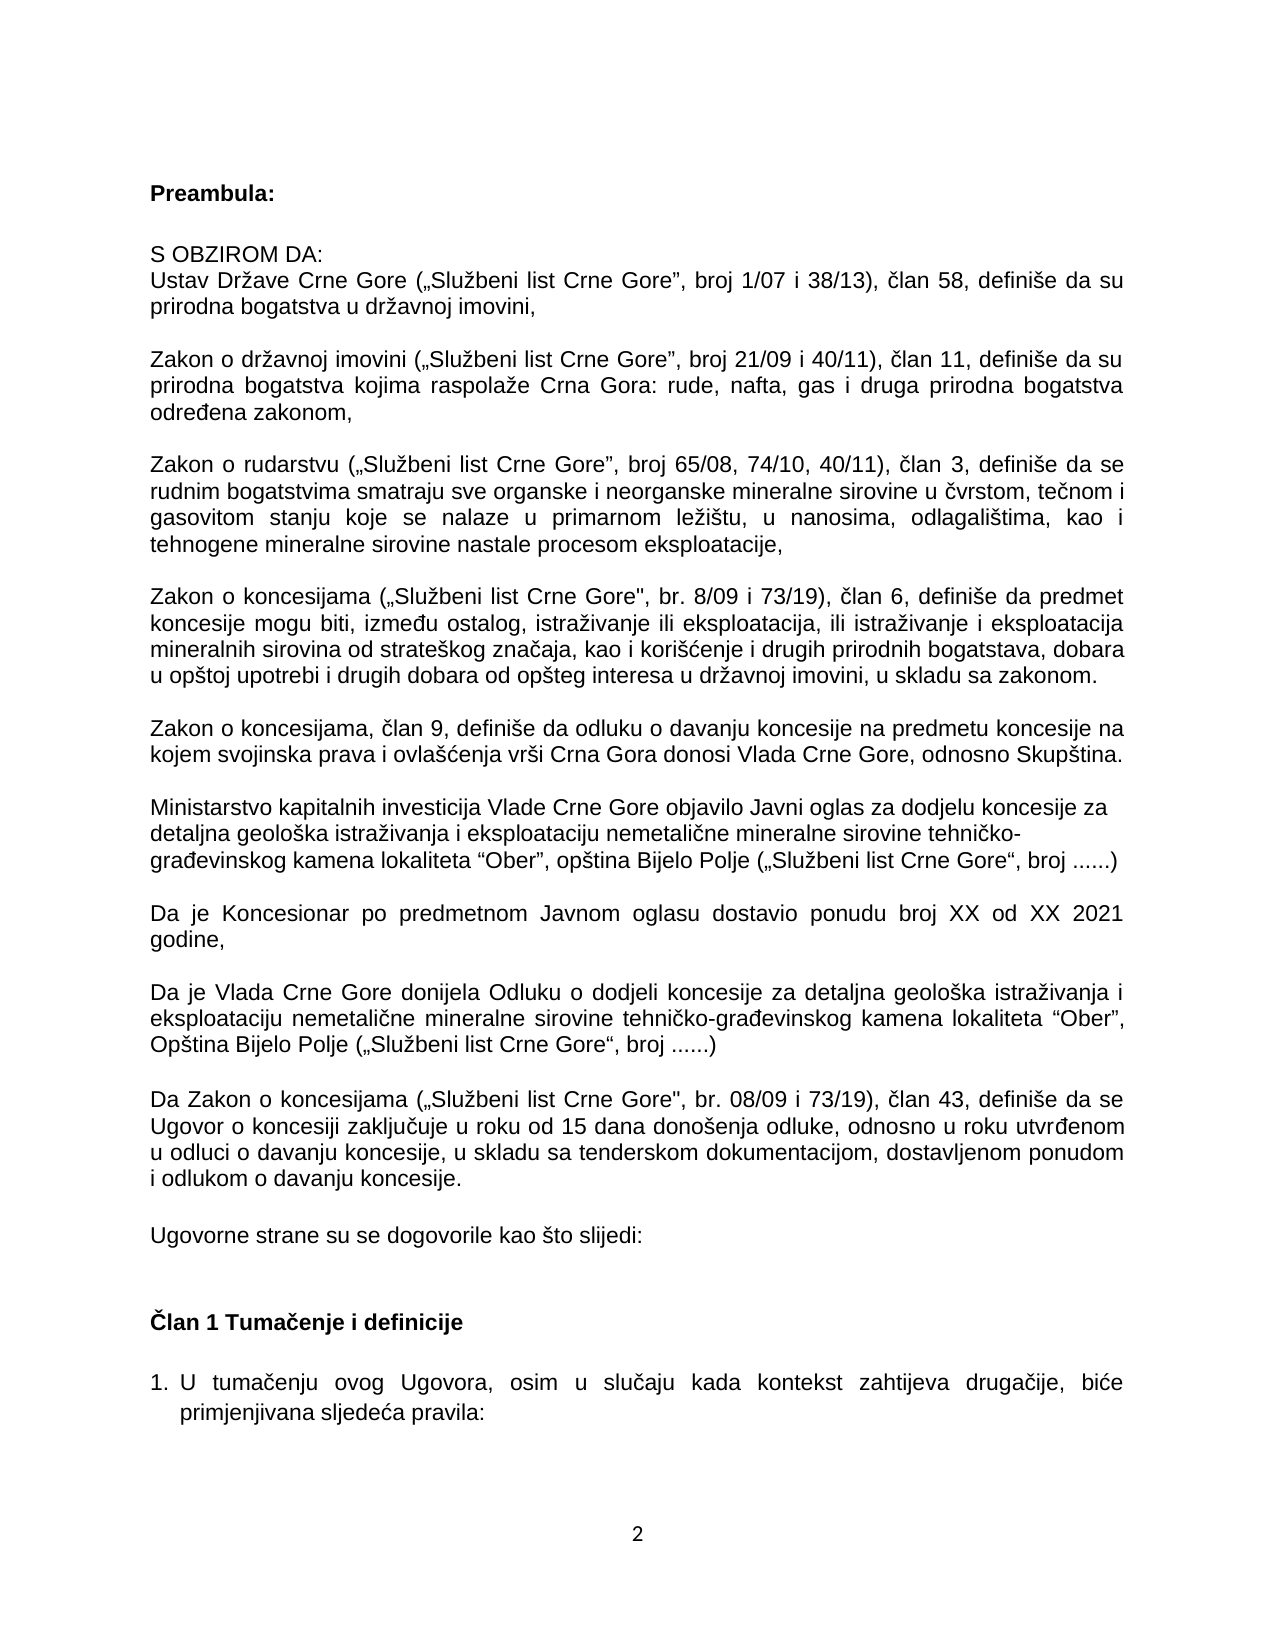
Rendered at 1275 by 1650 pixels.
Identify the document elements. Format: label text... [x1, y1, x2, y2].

text Zakon o rudarstvu („Službeni list Crne Gore”, broj 65/08, 74/10, 40/11), član 3, definiše da se rudnim bogatstvima smatraju sve organske i neorganske mineralne sirovine u čvrstom, tečnom i gasovitom stanju koje se nalaze u primarnom ležištu, u nanosima, odlagalištima, kao i tehnogene mineralne sirovine nastale procesom eksploatacije, [150, 451, 1124, 557]
text Zakon o koncesijama („Službeni list Crne Gore", br. 8/09 i 73/19), član 6, definiše da predmet koncesije mogu biti, između ostalog, istraživanje ili eksploatacija, ili istraživanje i eksploatacija mineralnih sirovina od strateškog značaja, kao i korišćenje i drugih prirodnih bogatstava, dobara u opštoj upotrebi i drugih dobara od opšteg interesa u državnoj imovini, u skladu sa zakonom. [150, 583, 1124, 689]
text Da je Koncesionar po predmetnom Javnom oglasu dostavio ponudu broj XX od XX 2021 godine, [150, 899, 1124, 952]
list Tumačenje i definicije [150, 1309, 1124, 1335]
subtitle Preambula: [150, 180, 1124, 207]
text Ugovorne strane su se dogovorile kao što slijedi: [150, 1222, 1110, 1248]
text Da Zakon o koncesijama („Službeni list Crne Gore", br. 08/09 i 73/19), član 43, definiše da se Ugovor o koncesiji zaključuje u roku od 15 dana donošenja odluke, odnosno u roku utvrđenom u odluci o davanju koncesije, u skladu sa tenderskom dokumentacijom, dostavljenom ponudom i odlukom o davanju koncesije. [150, 1086, 1125, 1192]
text Zakon o koncesijama, član 9, definiše da odluku o davanju koncesije na predmetu koncesije na kojem svojinska prava i ovlašćenja vrši Crna Gora donosi Vlada Crne Gore, odnosno Skupština. [150, 715, 1124, 768]
text Ministarstvo kapitalnih investicija Vlade Crne Gore objavilo Javni oglas za dodjelu koncesije za detaljna geološka istraživanja i eksploataciju nemetalične mineralne sirovine tehničko-građevinskog kamena lokaliteta “Ober”, opština Bijelo Polje („Službeni list Crne Gore“, broj ......) [150, 794, 1125, 873]
list U tumačenju ovog Ugovora, osim u slučaju kada kontekst zahtijeva drugačije, biće primjenjivana sljedeća pravila: [150, 1369, 1124, 1426]
text Da je Vlada Crne Gore donijela Odluku o dodjeli koncesije za detaljna geološka istraživanja i eksploataciju nemetalične mineralne sirovine tehničko-građevinskog kamena lokaliteta “Ober”, Opština Bijelo Polje („Službeni list Crne Gore“, broj ......) [150, 978, 1125, 1058]
text Ustav Države Crne Gore („Službeni list Crne Gore”, broj 1/07 i 38/13), član 58, definiše da su prirodna bogatstva u državnoj imovini, [150, 267, 1124, 320]
text S OBZIROM DA: [150, 241, 1124, 267]
text Zakon o državnoj imovini („Službeni list Crne Gore”, broj 21/09 i 40/11), član 11, definiše da su prirodna bogatstva kojima raspolaže Crna Gora: rude, nafta, gas i druga prirodna bogatstva određena zakonom, [150, 346, 1124, 425]
